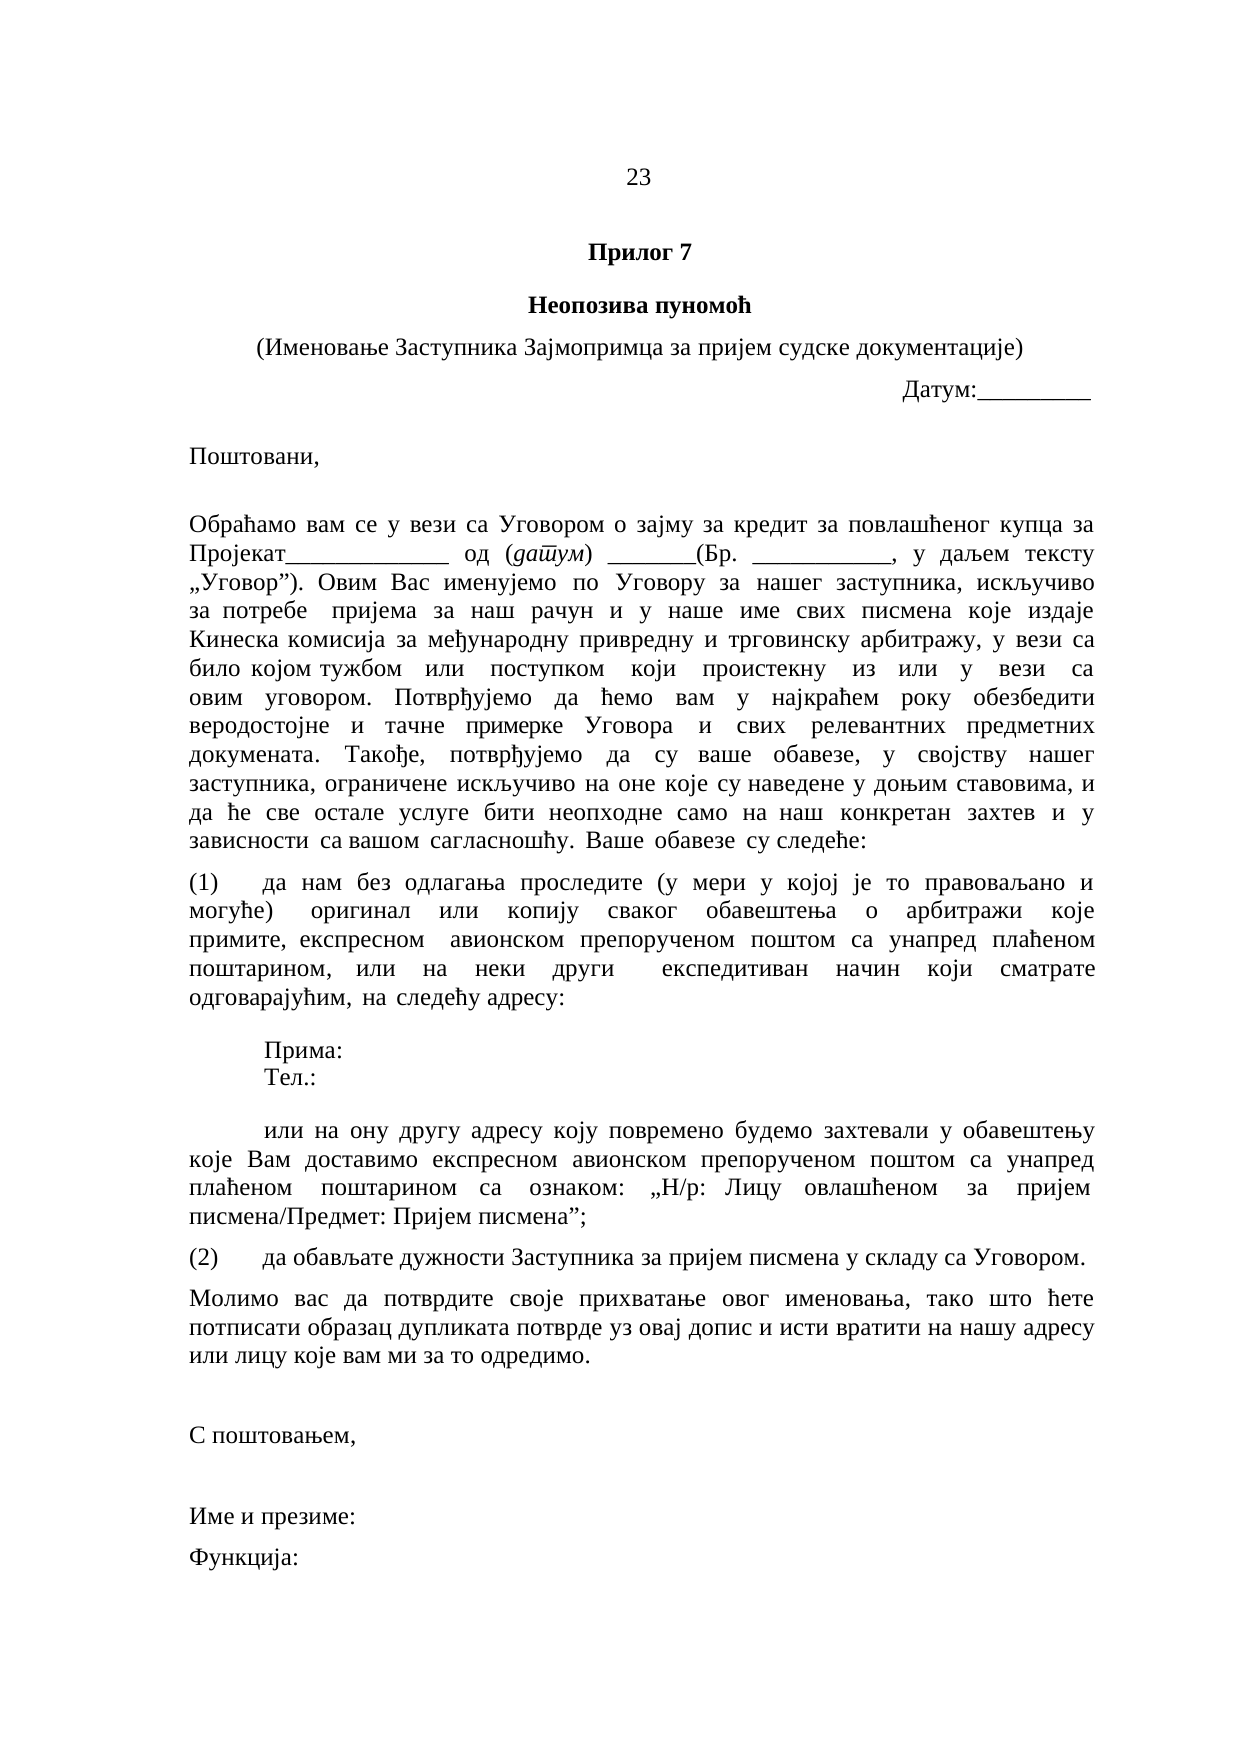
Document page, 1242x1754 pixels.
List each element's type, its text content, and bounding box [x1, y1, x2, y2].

text Име и презиме: [189, 1501, 361, 1529]
text (1) да нам без одлагања проследите (у мери у којој је то правоваљано и могуће) оригинал или копију сваког обавештења о арбитражи које примите, експресном авионском препорученом поштом са унапред плаћеном поштарином, или на неки други експедитиван начин који сматрате одговарајућим, на следећу адресу: [189, 867, 1095, 1011]
text (Именовање Заступника Зајмопримца за пријем судске документације) [254, 332, 1025, 361]
text Функција: [189, 1542, 316, 1571]
text 23 [175, 162, 1102, 191]
text С поштовањем, [189, 1420, 363, 1449]
text Молимо вас да потврдите своје прихватање овог именовања, тако што ћете потписати образац дупликата потврде уз овај допис и исти вратити на нашу адресу или лицу које вам ми за то одредимо. [189, 1284, 1095, 1369]
text Неопозива пуномоћ [521, 291, 759, 319]
text Прима: [264, 1036, 1102, 1064]
text Прилог 7 [584, 237, 695, 266]
text Обраћамо вам се у вези са Уговором о зајму за кредит за повлашћеног купца за Пројекат_____________ од (датум) _______(Бр. ___________, у даљем тексту „Уговор”). Овим Вас именујемо по Уговору за нашег заступника, искључиво за потребе пријема за наш рачун и у наше име свих писмена које издаје Кинеска комисија за међународну привредну и трговинску арбитражу, у вези са било којом тужбом или поступком који проистекну из или у вези са овим уговором. Потврђујемо да ћемо вам у најкраћем року обезбедити веродостојне и тачне примерке Уговора и свих релевантних предметних докумената. Такође, потврђујемо да су ваше обавезе, у својству нашег заступника, ограничене искључиво на оне које су наведене у доњим ставовима, и да ће све остале услуге бити неопходне само на наш конкретан захтев и у зависности са вашом сагласношћу. Ваше обавезе су следеће: [189, 509, 1095, 854]
text или на ону другу адресу коју повремено будемо захтевали у обавештењу које Вам доставимо експресном авионском препорученом поштом са унапред плаћеном поштарином са ознаком: „Н/р: Лицу овлашћеном за пријем писмена/Предмет: Пријем писмена”; [189, 1116, 1095, 1230]
text (2) да обављате дужности Заступника за пријем писмена у складу са Уговором. [189, 1242, 1090, 1271]
text Датум:_________ [175, 374, 1090, 403]
text Тел.: [264, 1064, 1102, 1090]
text Поштовани, [189, 441, 322, 470]
